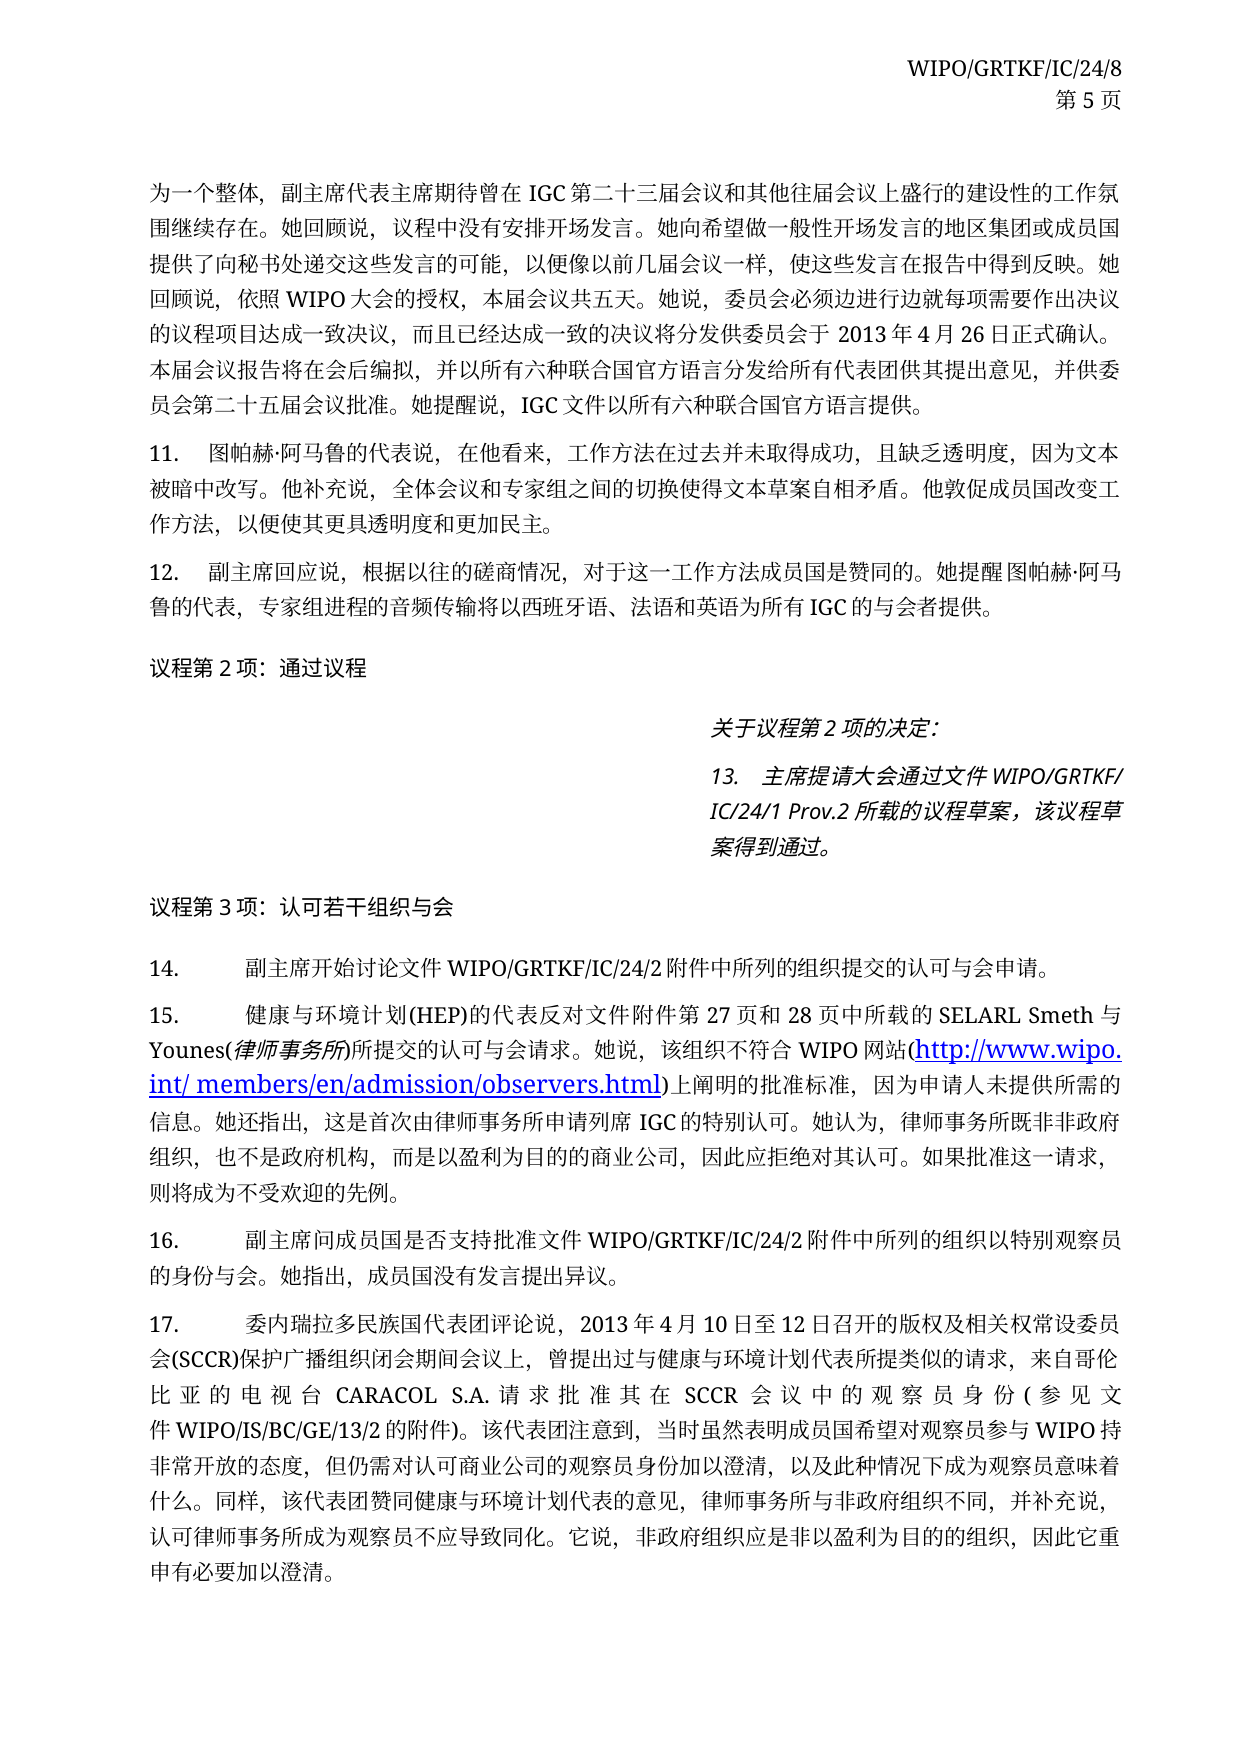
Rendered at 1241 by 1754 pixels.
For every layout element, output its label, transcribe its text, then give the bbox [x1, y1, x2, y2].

list 委内瑞拉多民族国代表团评论说，2013年4月10日至12日召开的版权及相关权常设委员会(SCCR)保护广播组织闭会期间会议上，曾提出过与健康与环境计划代表所提类似的请求，来自哥伦比亚的电视台CARACOL S.A.请求批准其在SCCR会议中的观察员身份(参见文件WIPO/IS/BC/GE/13/2的附件)。该代表团注意到，当时虽然表明成员国希望对观察员参与WIPO持非常开放的态度，但仍需对认可商业公司的观察员身份加以澄清，以及此种情况下成为观察员意味着什么。同样，该代表团赞同健康与环境计划代表的意见，律师事务所与非政府组织不同，并补充说，认可律师事务所成为观察员不应导致同化。它说，非政府组织应是非以盈利为目的的组织，因此它重申有必要加以澄清。 [149, 1303, 1122, 1587]
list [149, 172, 1122, 420]
list 副主席开始讨论文件WIPO/GRTKF/IC/24/2附件中所列的组织提交的认可与会申请。 [149, 947, 1122, 982]
text 11. 图帕赫·阿马鲁的代表说，在他看来，工作方法在过去并未取得成功，且缺乏透明度，因为文本被暗中改写。他补充说，全体会议和专家组之间的切换使得文本草案自相矛盾。他敦促成员国改变工作方法，以便使其更具透明度和更加民主。 [149, 432, 1122, 539]
subtitle 议程第2项：通过议程 [149, 647, 1122, 682]
subtitle 关于议程第2项的决定： [710, 707, 1122, 743]
subtitle 议程第3项：认可若干组织与会 [149, 887, 1122, 922]
list 主席提请大会通过文件WIPO/GRTKF/ IC/24/1 Prov.2所载的议程草案，该议程草案得到通过。 [710, 755, 1122, 862]
text 12. 副主席回应说，根据以往的磋商情况，对于这一工作方法成员国是赞同的。她提醒图帕赫·阿马鲁的代表，专家组进程的音频传输将以西班牙语、法语和英语为所有IGC的与会者提供。 [149, 551, 1122, 622]
list 副主席问成员国是否支持批准文件WIPO/GRTKF/IC/24/2附件中所列的组织以特别观察员的身份与会。她指出，成员国没有发言提出异议。 [149, 1220, 1122, 1291]
list 健康与环境计划(HEP)的代表反对文件附件第27页和28页中所载的SELARL Smeth与Younes(律师事务所)所提交的认可与会请求。她说，该组织不符合WIPO网站(http://www.wipo.int/ members/en/admission/observers.html)上阐明的批准标准，因为申请人未提供所需的信息。她还指出，这是首次由律师事务所申请列席IGC的特别认可。她认为，律师事务所既非非政府组织，也不是政府机构，而是以盈利为目的的商业公司，因此应拒绝对其认可。如果批准这一请求，则将成为不受欢迎的先例。 [149, 995, 1122, 1207]
